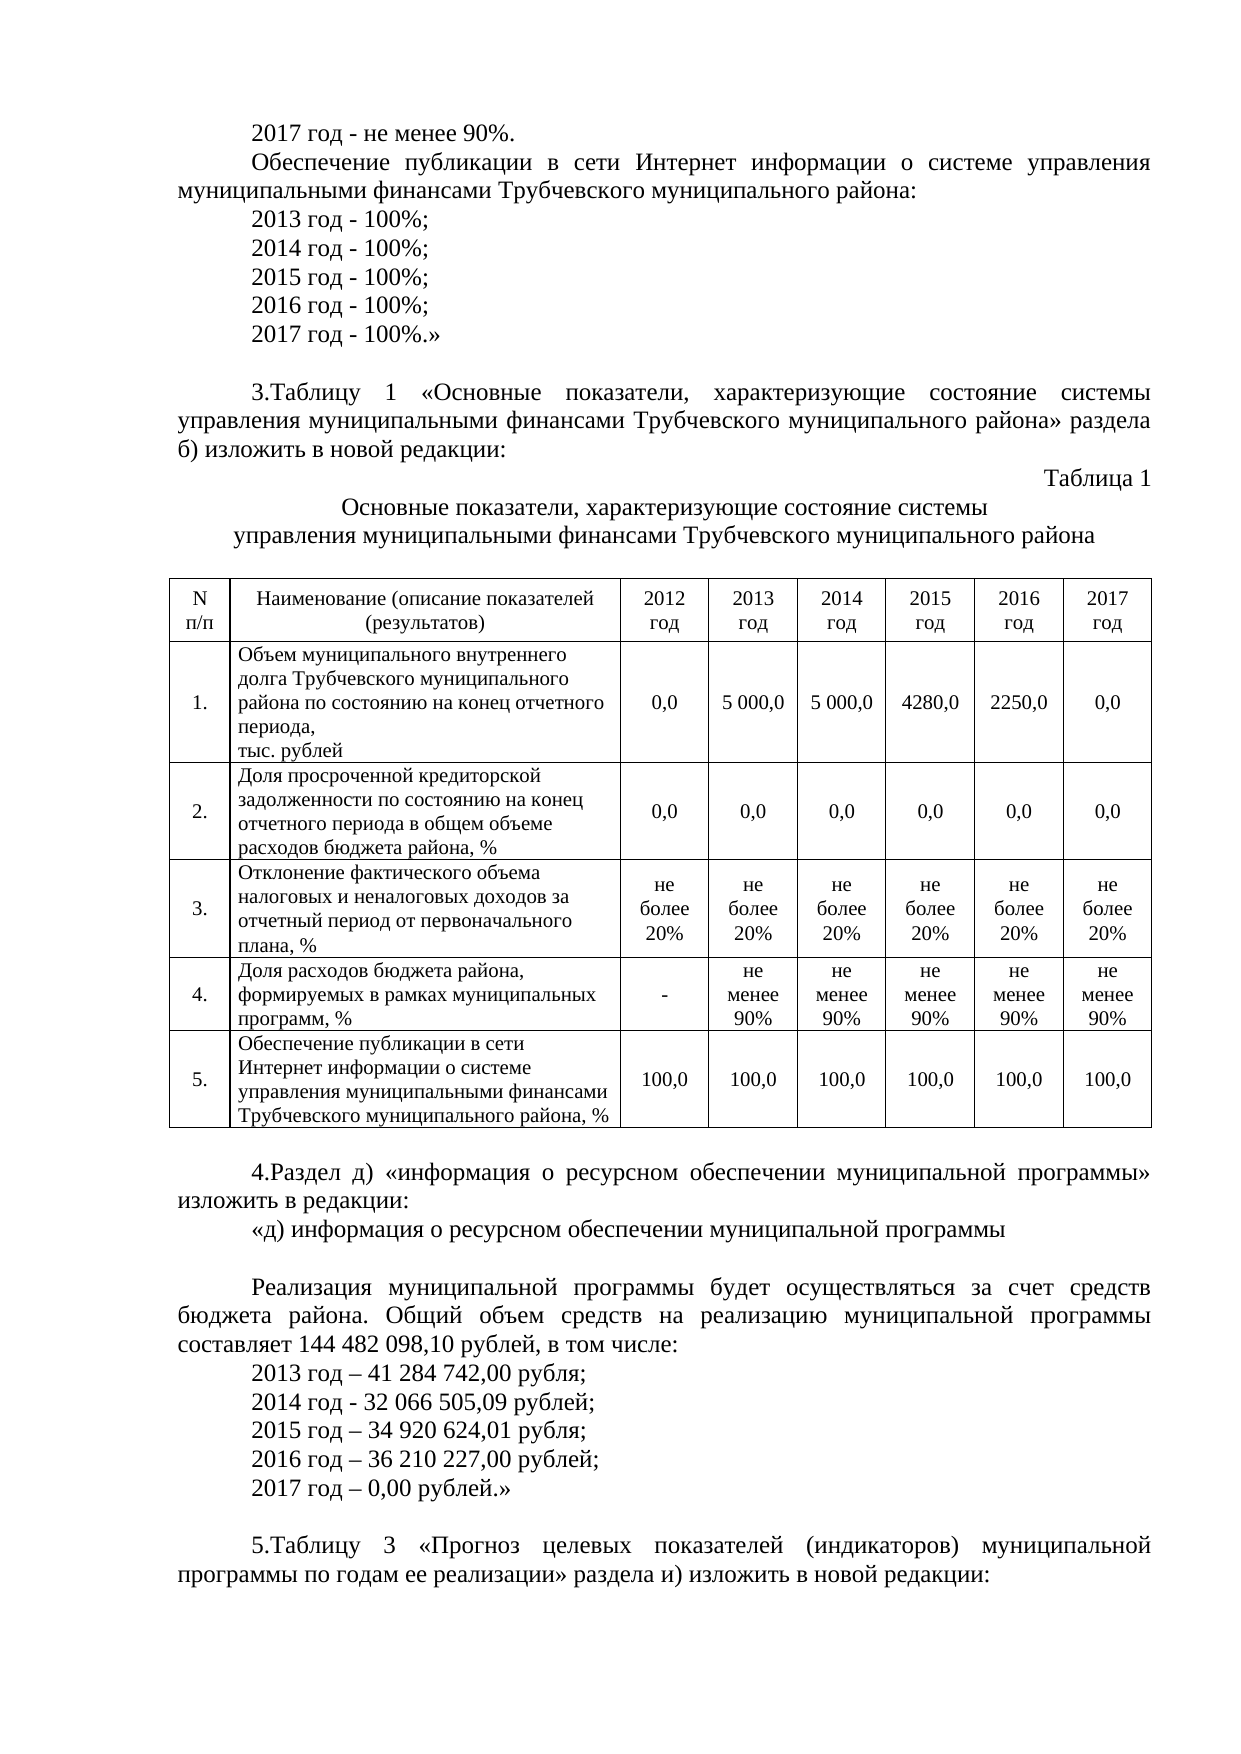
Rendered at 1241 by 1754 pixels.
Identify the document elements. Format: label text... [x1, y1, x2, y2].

table_cell 0,0 [709, 763, 797, 859]
table_cell 5 000,0 [798, 642, 885, 762]
table_cell 100,0 [798, 1031, 885, 1127]
table_cell 0,0 [1064, 763, 1151, 859]
table_cell Доля расходов бюджета района, формируемых в рамках муниципальных программ, % [231, 958, 620, 1030]
text 2015 год - 100%; [177, 262, 1152, 291]
table_cell Объем муниципального внутреннего долга Трубчевского муниципального района по состоянию на конец отчетного периода, тыс. рублей [231, 642, 620, 762]
table_header 2013 год [709, 579, 797, 641]
table_cell 1. [170, 642, 229, 762]
table_cell 100,0 [886, 1031, 974, 1127]
text Обеспечение публикации в сети Интернет информации о системе управления муниципальными финансами Трубчевского муниципального района: [177, 147, 1152, 204]
table_header Наименование (описание показателей (результатов) [231, 579, 620, 641]
table_cell 5. [170, 1031, 229, 1127]
table_cell Обеспечение публикации в сети Интернет информации о системе управления муниципальными финансами Трубчевского муниципального района, % [231, 1031, 620, 1127]
table_cell 0,0 [621, 642, 708, 762]
text 2013 год – 41 284 742,00 рубля; [177, 1358, 1152, 1387]
text Основные показатели, характеризующие состояние системы [177, 492, 1152, 521]
table_cell не более 20% [621, 860, 708, 957]
table_cell 0,0 [798, 763, 885, 859]
table_cell не более 20% [975, 860, 1063, 957]
table_cell не более 20% [798, 860, 885, 957]
table_cell 0,0 [1064, 642, 1151, 762]
table_cell - [621, 958, 708, 1030]
text управления муниципальными финансами Трубчевского муниципального района [177, 521, 1152, 549]
text 2016 год - 100%; [177, 291, 1152, 319]
table_cell 2250,0 [975, 642, 1063, 762]
table_cell 100,0 [621, 1031, 708, 1127]
text 2014 год - 100%; [177, 233, 1152, 262]
text 2017 год - 100%.» [177, 319, 1152, 348]
table_header N п/п [170, 579, 229, 641]
table_cell не более 20% [1064, 860, 1151, 957]
table_header 2014 год [798, 579, 885, 641]
table_header 2016 год [975, 579, 1063, 641]
table_cell 3. [170, 860, 229, 957]
table_cell 4. [170, 958, 229, 1030]
table_cell не менее 90% [886, 958, 974, 1030]
text 5.Таблицу 3 «Прогноз целевых показателей (индикаторов) муниципальной программы по годам ее реализации» раздела и) изложить в новой редакции: [177, 1531, 1152, 1588]
table_cell не менее 90% [709, 958, 797, 1030]
table_cell не более 20% [886, 860, 974, 957]
table_cell 4280,0 [886, 642, 974, 762]
table_header 2012 год [621, 579, 708, 641]
table_header 2015 год [886, 579, 974, 641]
table_cell не менее 90% [975, 958, 1063, 1030]
table_header 2017 год [1064, 579, 1151, 641]
text 2017 год – 0,00 рублей.» [177, 1473, 1152, 1502]
table_cell 100,0 [1064, 1031, 1151, 1127]
text 2017 год - не менее 90%. [177, 118, 1152, 147]
text 3.Таблицу 1 «Основные показатели, характеризующие состояние системы управления муниципальными финансами Трубчевского муниципального района» раздела б) изложить в новой редакции: [177, 377, 1152, 463]
table_cell не более 20% [709, 860, 797, 957]
table_cell Отклонение фактического объема налоговых и неналоговых доходов за отчетный период от первоначального плана, % [231, 860, 620, 957]
text Реализация муниципальной программы будет осуществляться за счет средств бюджета района. Общий объем средств на реализацию муниципальной программы составляет 144 482 098,10 рублей, в том числе: [177, 1272, 1152, 1358]
text 2014 год - 32 066 505,09 рублей; [177, 1387, 1152, 1416]
table_cell не менее 90% [798, 958, 885, 1030]
text 2013 год - 100%; [177, 204, 1152, 233]
table_cell 0,0 [886, 763, 974, 859]
text 2015 год – 34 920 624,01 рубля; [177, 1416, 1152, 1444]
table_cell 2. [170, 763, 229, 859]
table_cell 100,0 [709, 1031, 797, 1127]
table_cell 0,0 [621, 763, 708, 859]
text 4.Раздел д) «информация о ресурсном обеспечении муниципальной программы» изложить в редакции: [177, 1157, 1152, 1214]
text 2016 год – 36 210 227,00 рублей; [177, 1444, 1152, 1473]
table_cell не менее 90% [1064, 958, 1151, 1030]
table_cell 100,0 [975, 1031, 1063, 1127]
text Таблица 1 [177, 463, 1152, 492]
table_cell 0,0 [975, 763, 1063, 859]
table_cell Доля просроченной кредиторской задолженности по состоянию на конец отчетного периода в общем объеме расходов бюджета района, % [231, 763, 620, 859]
table_cell 5 000,0 [709, 642, 797, 762]
text «д) информация о ресурсном обеспечении муниципальной программы [177, 1214, 1152, 1243]
